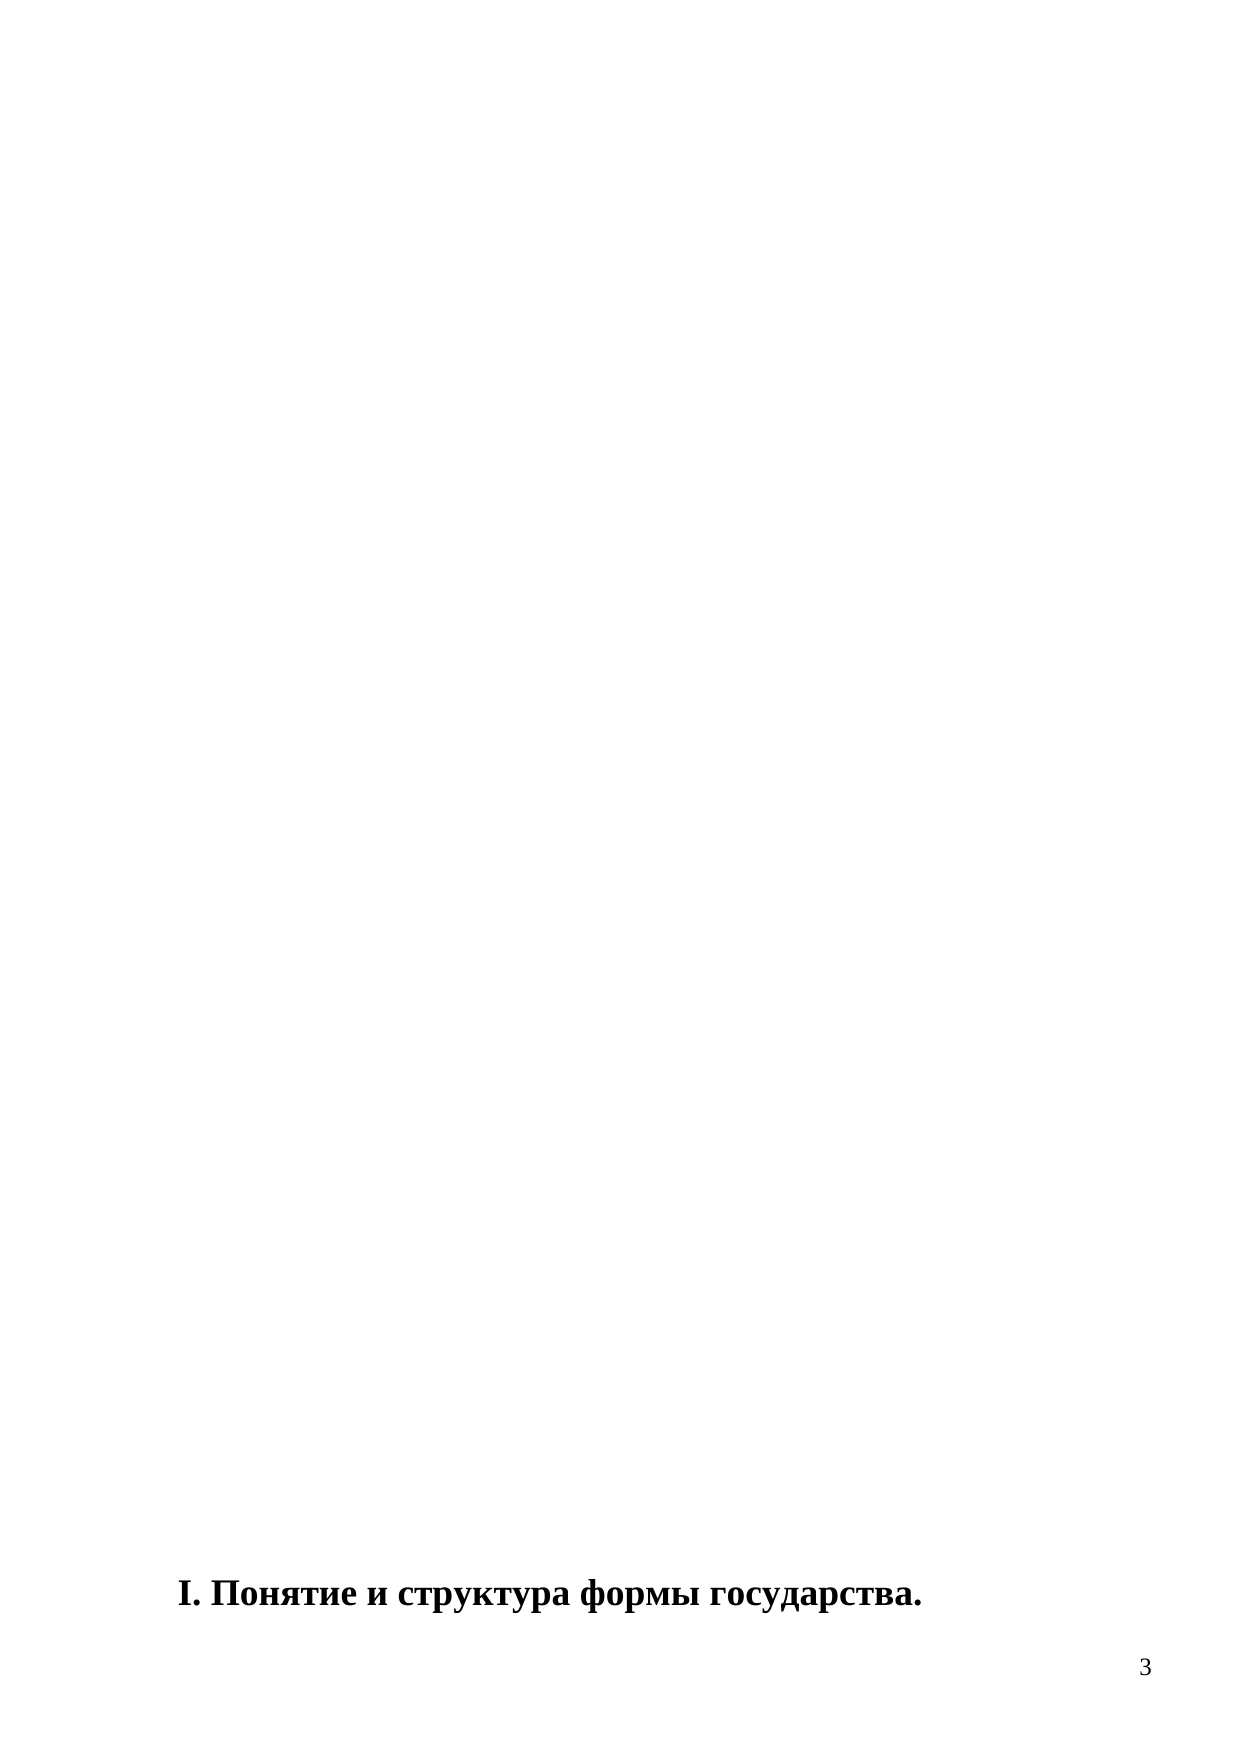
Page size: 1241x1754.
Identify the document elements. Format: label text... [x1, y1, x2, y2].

text I. Понятие и структура формы государства. [177, 1570, 1152, 1613]
